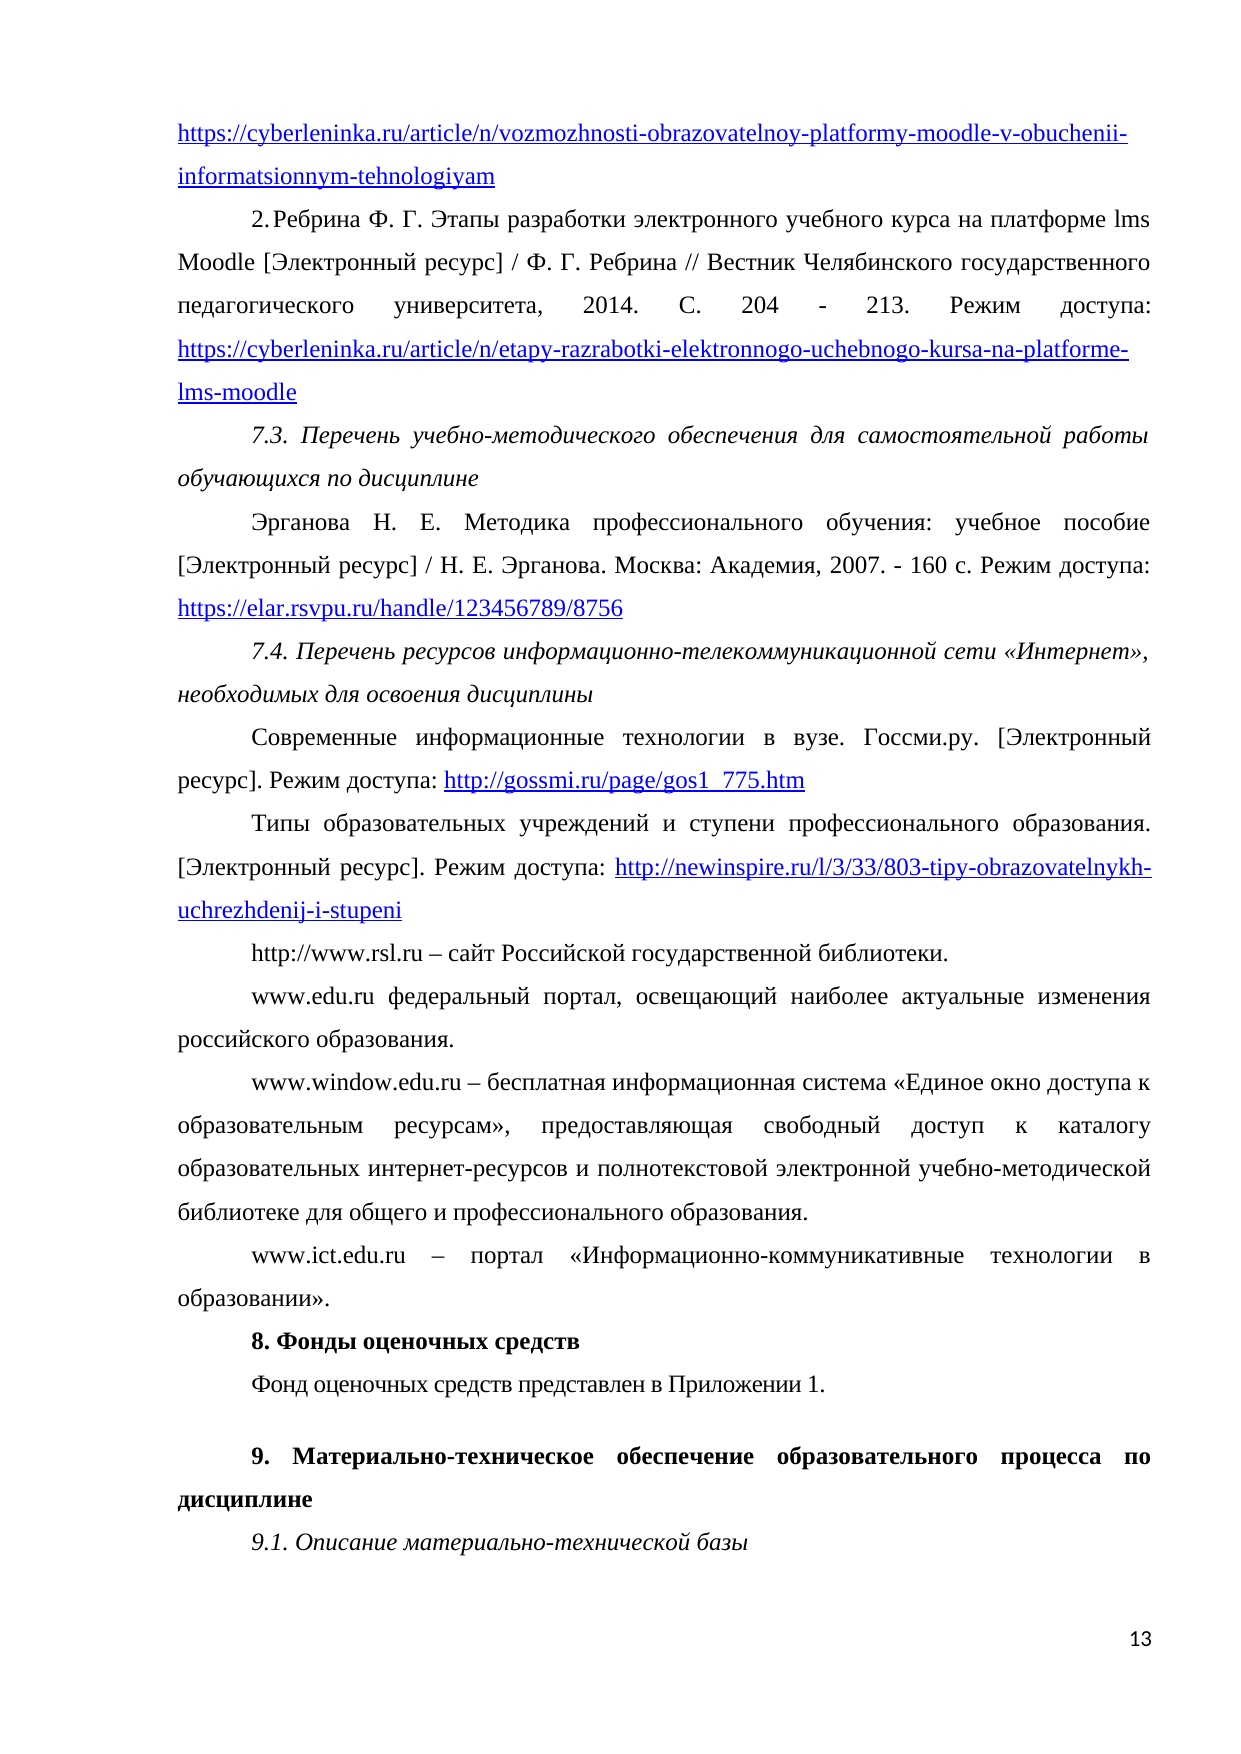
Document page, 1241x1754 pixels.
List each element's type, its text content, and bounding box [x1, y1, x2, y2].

text 8. Фонды оценочных средств [177, 1326, 1152, 1355]
list Ребрина Ф. Г. Этапы разработки электронного учебного курса на платформе lms Moodle [Электронный ресурс] / Ф. Г. Ребрина // Вестник Челябинского государственного педагогического университета, 2014. С. 204 - 213. Режим доступа: https://cyberleninka.ru/article/n/etapy-razrabotki-elektronnogo-uchebnogo-kursa-na-platforme-lms-moodle [177, 204, 1152, 406]
text www.window.edu.ru – бесплатная информационная система «Единое окно доступа к образовательным ресурсам», предоставляющая свободный доступ к каталогу образовательных интернет-ресурсов и полнотекстовой электронной учебно-методической библиотеке для общего и профессионального образования. [177, 1067, 1152, 1225]
text http://www.rsl.ru – сайт Российской государственной библиотеки. [177, 938, 1152, 967]
text 7.3. Перечень учебно-методического обеспечения для самостоятельной работы обучающихся по дисциплине [177, 420, 1152, 492]
text 7.4. Перечень ресурсов информационно-телекоммуникационной сети «Интернет», необходимых для освоения дисциплины [177, 636, 1152, 708]
text 9.1. Описание материально-технической базы [177, 1527, 1152, 1556]
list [177, 118, 1152, 190]
text Фонд оценочных средств представлен в Приложении 1. [177, 1369, 1152, 1398]
text 9. Материально-техническое обеспечение образовательного процесса по дисциплине [177, 1441, 1152, 1513]
text Эрганова Н. Е. Методика профессионального обучения: учебное пособие [Электронный ресурс] / Н. Е. Эрганова. Москва: Академия, 2007. - 160 с. Режим доступа: https://elar.rsvpu.ru/handle/123456789/8756 [177, 507, 1152, 622]
text www.ict.edu.ru – портал «Информационно-коммуникативные технологии в образовании». [177, 1240, 1152, 1312]
text Типы образовательных учреждений и ступени профессионального образования. [Электронный ресурс]. Режим доступа: http://newinspire.ru/l/3/33/803-tipy-obrazovatelnykh-uchrezhdenij-i-stupeni [177, 808, 1152, 923]
text Современные информационные технологии в вузе. Госсми.ру. [Электронный ресурс]. Режим доступа: http://gossmi.ru/page/gos1_775.htm [177, 722, 1152, 794]
text www.edu.ru федеральный портал, освещающий наиболее актуальные изменения российского образования. [177, 981, 1152, 1053]
